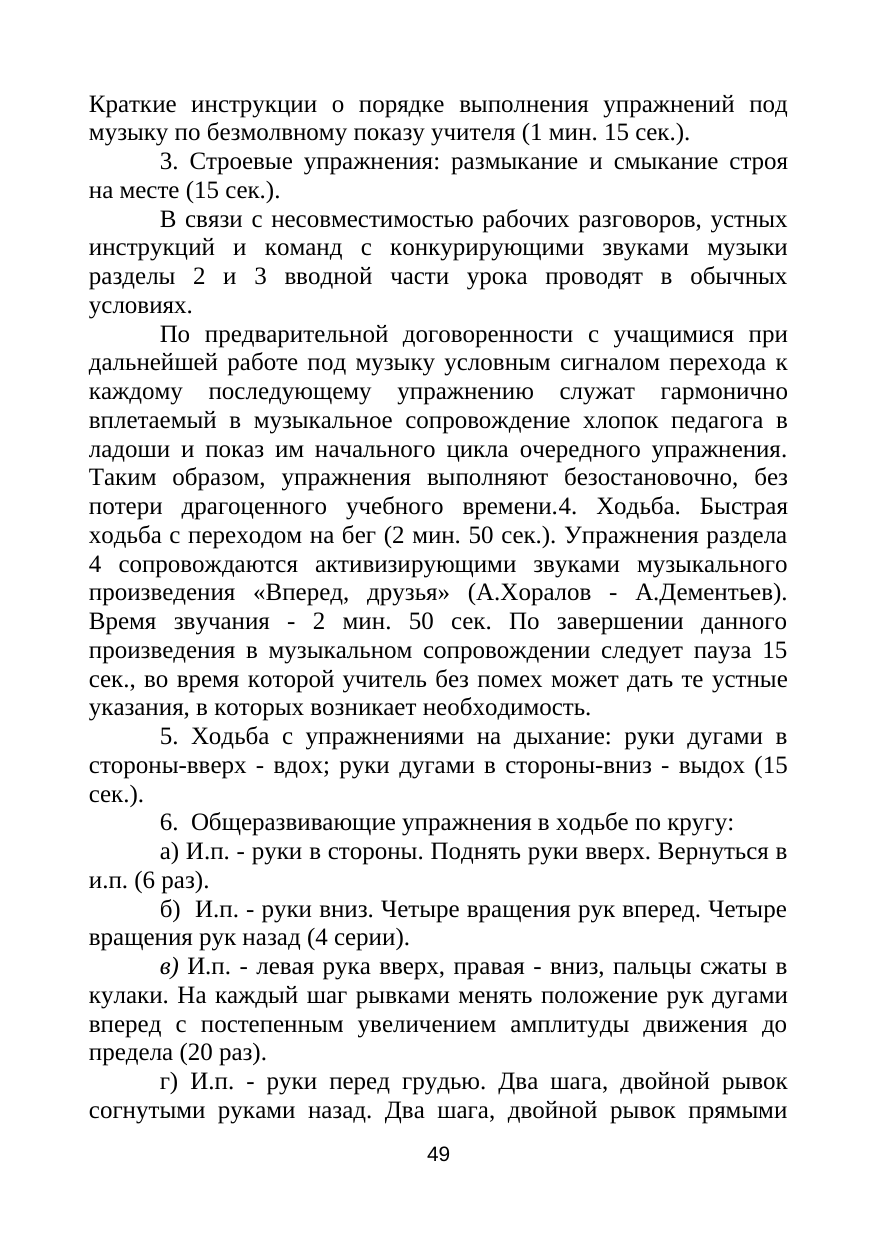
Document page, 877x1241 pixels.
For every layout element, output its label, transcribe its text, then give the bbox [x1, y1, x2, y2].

text в) И.п. - левая рука вверх, правая - вниз, пальцы сжаты в кулаки. На каждый шаг рывками менять положение рук дугами вперед с постепенным увеличением амплитуды движения до предела (20 раз). [89, 951, 788, 1066]
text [89, 89, 788, 146]
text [89, 1066, 788, 1124]
text 3. Строевые упражнения: размыкание и смыкание строя на месте (15 сек.). [89, 146, 788, 204]
text 6. Общеразвивающие упражнения в ходьбе по кругу: [89, 807, 788, 836]
text В связи с несовместимостью рабочих разговоров, устных инструкций и команд с конкурирующими звуками музыки разделы 2 и 3 вводной части урока проводят в обычных условиях. [89, 204, 788, 319]
text б) И.п. - руки вниз. Четыре вращения рук вперед. Четыре вращения рук назад (4 серии). [89, 894, 788, 951]
text а) И.п. - руки в стороны. Поднять руки вверх. Вернуться в и.п. (6 раз). [89, 836, 788, 894]
text По предварительной договоренности с учащимися при дальнейшей работе под музыку условным сигналом перехода к каждому последующему упражнению служат гармонично вплетаемый в музыкальное сопровождение хлопок педагога в ладоши и показ им начального цикла очередного упражнения. Таким образом, упражнения выполняют безостановочно, без потери драгоценного учебного времени.4. Ходьба. Быстрая ходьба с переходом на бег (2 мин. 50 сек.). Упражнения раздела 4 сопровождаются активизирующими звуками музыкального произведения «Вперед, друзья» (А.Хоралов - А.Дементьев). Время звучания - 2 мин. 50 сек. По завершении данного произведения в музыкальном сопровождении следует пауза 15 сек., во время которой учитель без помех может дать те устные указания, в которых возникает необходимость. [89, 319, 788, 721]
text 5. Ходьба с упражнениями на дыхание: руки дугами в стороны-вверх - вдох; руки дугами в стороны-вниз - выдох (15 сек.). [89, 721, 788, 807]
